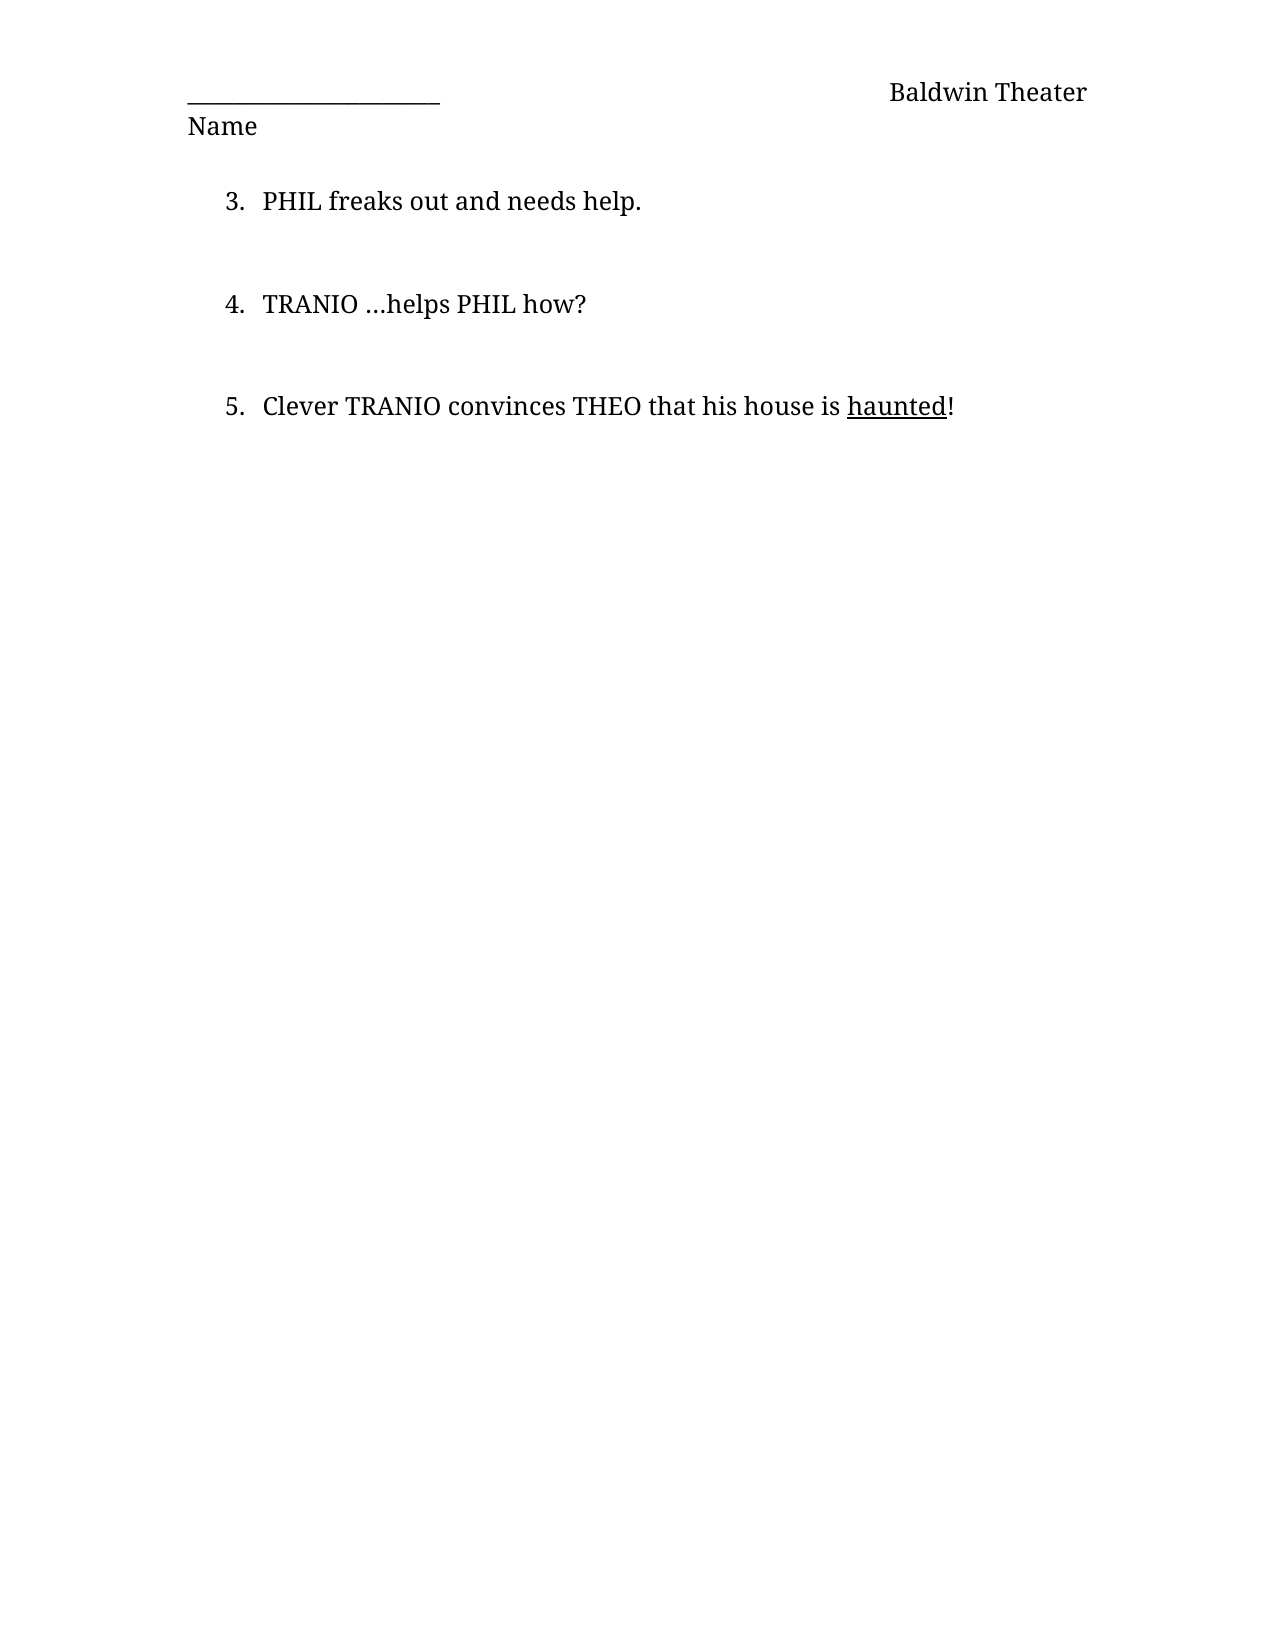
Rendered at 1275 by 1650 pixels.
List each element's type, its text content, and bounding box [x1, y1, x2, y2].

list PHIL freaks out and needs help. [225, 184, 1087, 218]
list Clever TRANIO convinces THEO that his house is haunted! [225, 388, 1087, 422]
list TRANIO …helps PHIL how? [225, 286, 1087, 320]
